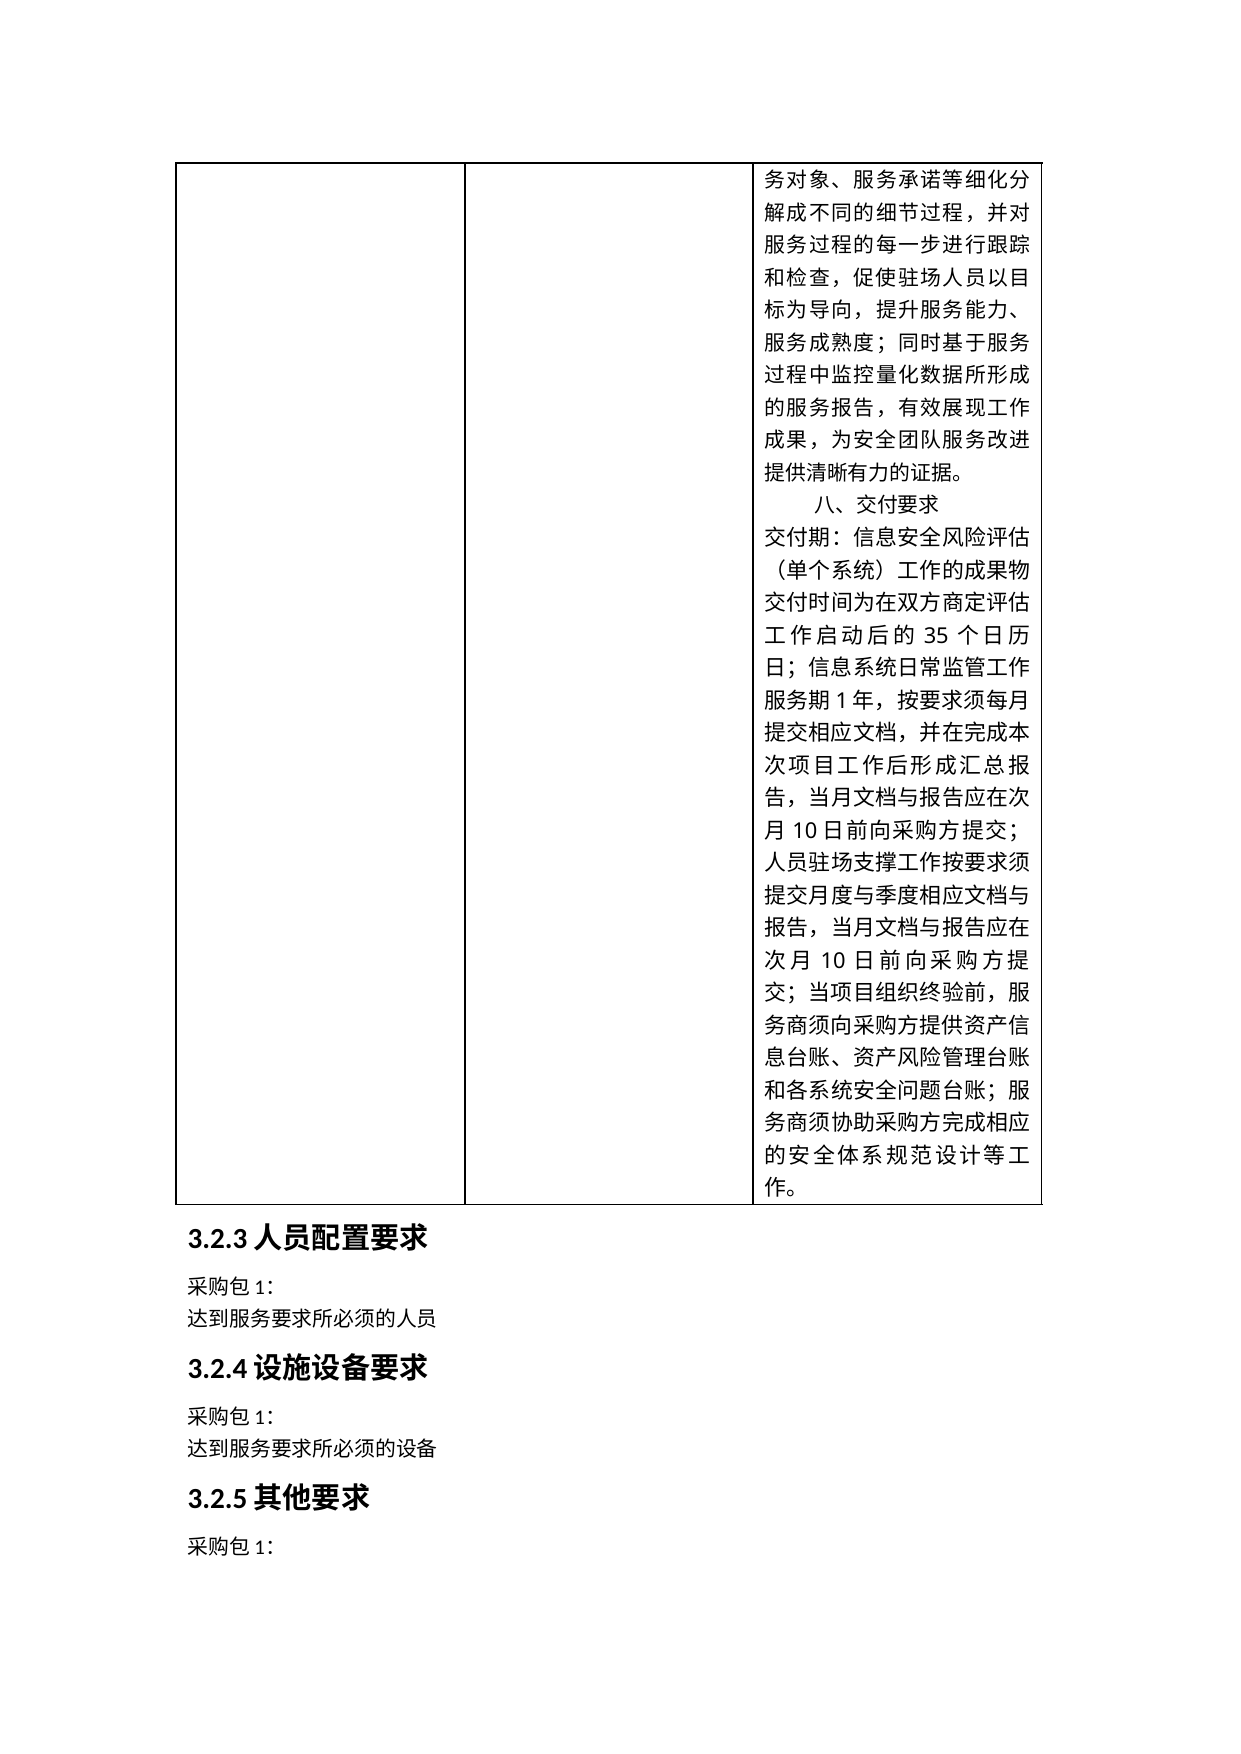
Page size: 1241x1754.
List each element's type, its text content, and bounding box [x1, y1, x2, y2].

text 达到服务要求所必须的人员 [187, 1303, 1053, 1335]
text 采购包1： [187, 1530, 1053, 1563]
text 采购包1： [187, 1270, 1053, 1303]
text 达到服务要求所必须的设备 [187, 1433, 1053, 1465]
text 3.2.3人员配置要求 [187, 1205, 1053, 1270]
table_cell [754, 164, 1041, 1203]
table_cell [177, 164, 464, 1203]
table_cell 1 [466, 164, 752, 1203]
text 3.2.5其他要求 [187, 1465, 1053, 1530]
text 3.2.4设施设备要求 [187, 1335, 1053, 1400]
text 采购包1： [187, 1400, 1053, 1433]
